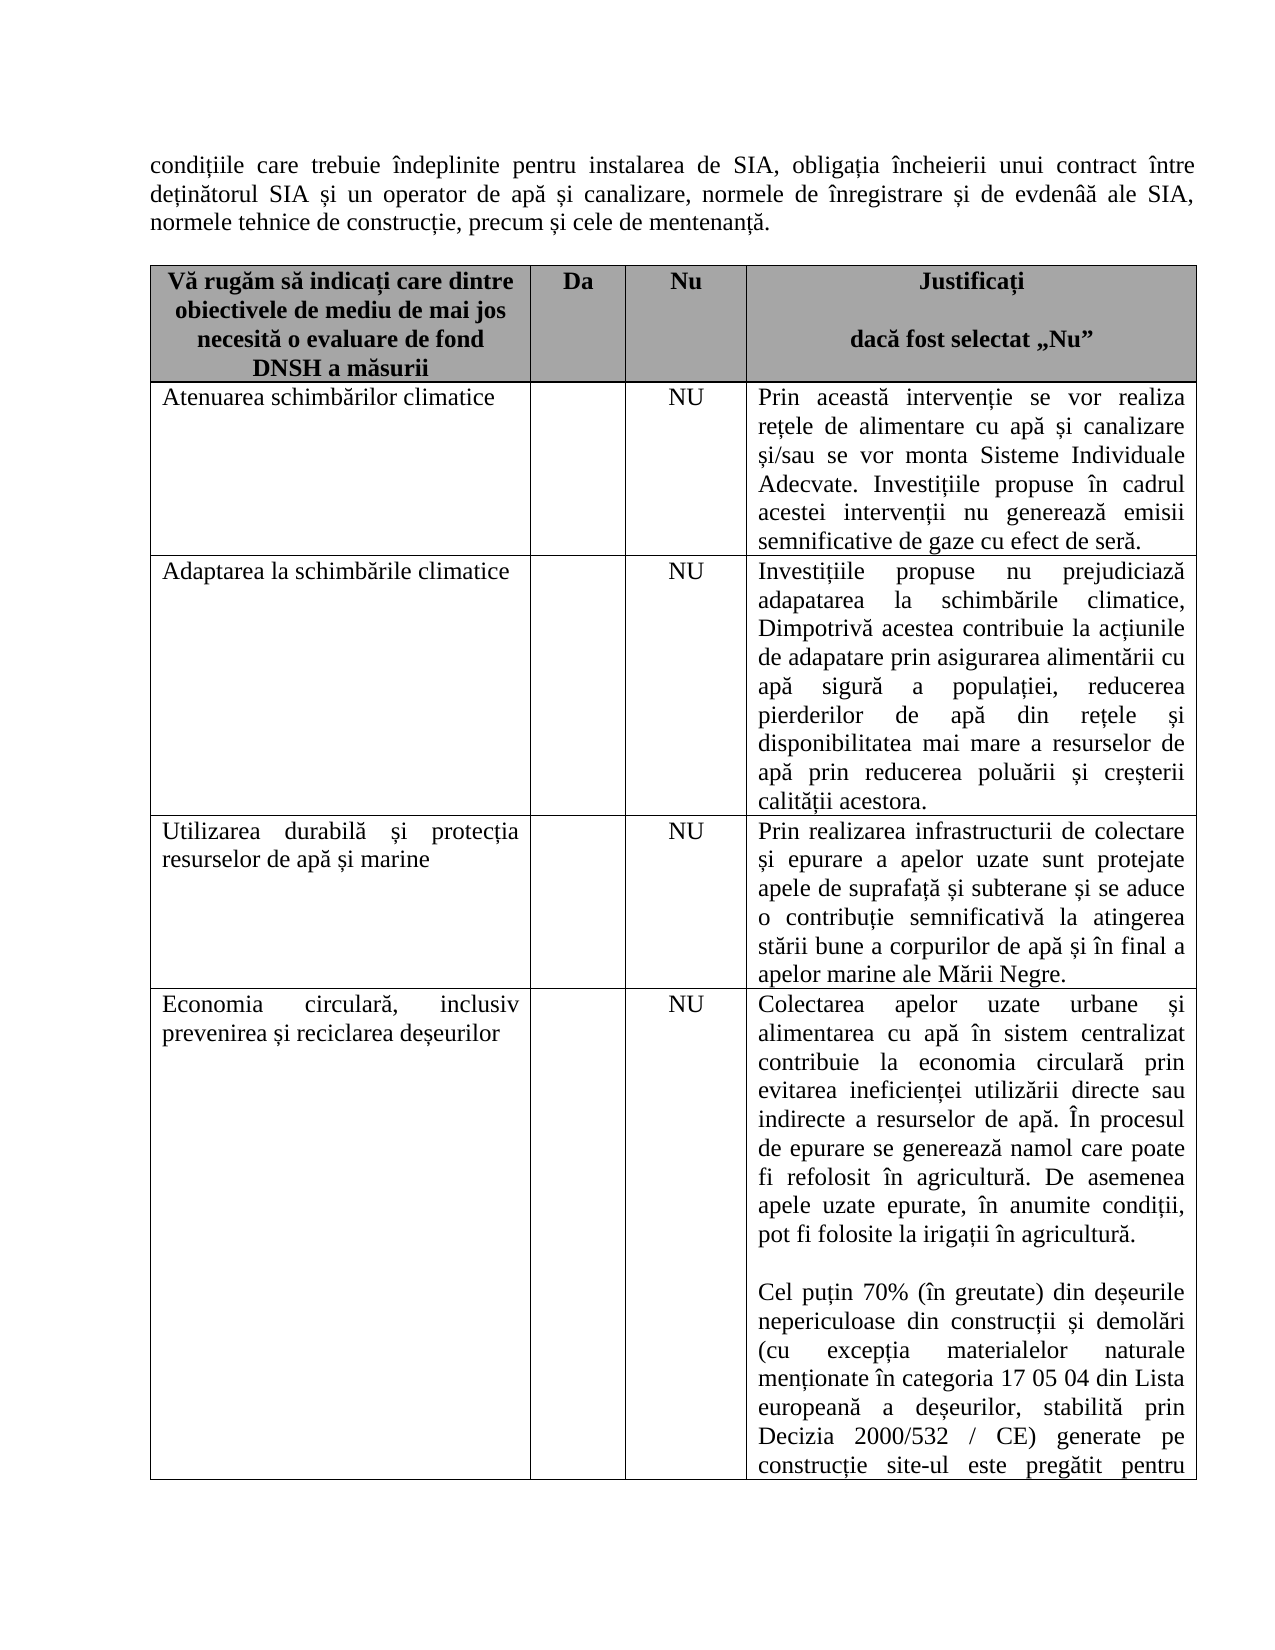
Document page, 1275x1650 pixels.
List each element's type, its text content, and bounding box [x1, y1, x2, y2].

table_cell NU [626, 816, 746, 988]
table_cell [531, 989, 625, 1478]
table_cell Investițiile propuse nu prejudiciază adapatarea la schimbările climatice, Dimpotrivă acestea contribuie la acțiunile de adapatare prin asigurarea alimentării cu apă sigură a populației, reducerea pierderilor de apă din rețele și disponibilitatea mai mare a resurselor de apă prin reducerea poluării și creșterii calității acestora. [747, 556, 1196, 815]
table_header Da [531, 266, 625, 381]
table_cell Prin această intervenție se vor realiza rețele de alimentare cu apă și canalizare și/sau se vor monta Sisteme Individuale Adecvate. Investițiile propuse în cadrul acestei intervenții nu generează emisii semnificative de gaze cu efect de seră. [747, 383, 1196, 555]
table_cell NU [626, 383, 746, 555]
table_cell Adaptarea la schimbările climatice [151, 556, 530, 815]
table_header Justificați dacă fost selectat „Nu” [747, 266, 1196, 381]
table_cell [531, 383, 625, 555]
table_header Nu [626, 266, 746, 381]
table_cell NU [626, 556, 746, 815]
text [150, 150, 1196, 236]
table_cell [531, 556, 625, 815]
table_cell NU [626, 989, 746, 1478]
table_header Vă rugăm să indicați care dintre obiectivele de mediu de mai jos necesită o evaluare de fond DNSH a măsurii [151, 266, 530, 381]
table_cell Prin realizarea infrastructurii de colectare și epurare a apelor uzate sunt protejate apele de suprafață și subterane și se aduce o contribuție semnificativă la atingerea stării bune a corpurilor de apă și în final a apelor marine ale Mării Negre. [747, 816, 1196, 988]
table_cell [151, 989, 530, 1478]
table_cell [531, 816, 625, 988]
table_cell Atenuarea schimbărilor climatice [151, 383, 530, 555]
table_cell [747, 989, 1196, 1478]
table_cell Utilizarea durabilă și protecția resurselor de apă și marine [151, 816, 530, 988]
